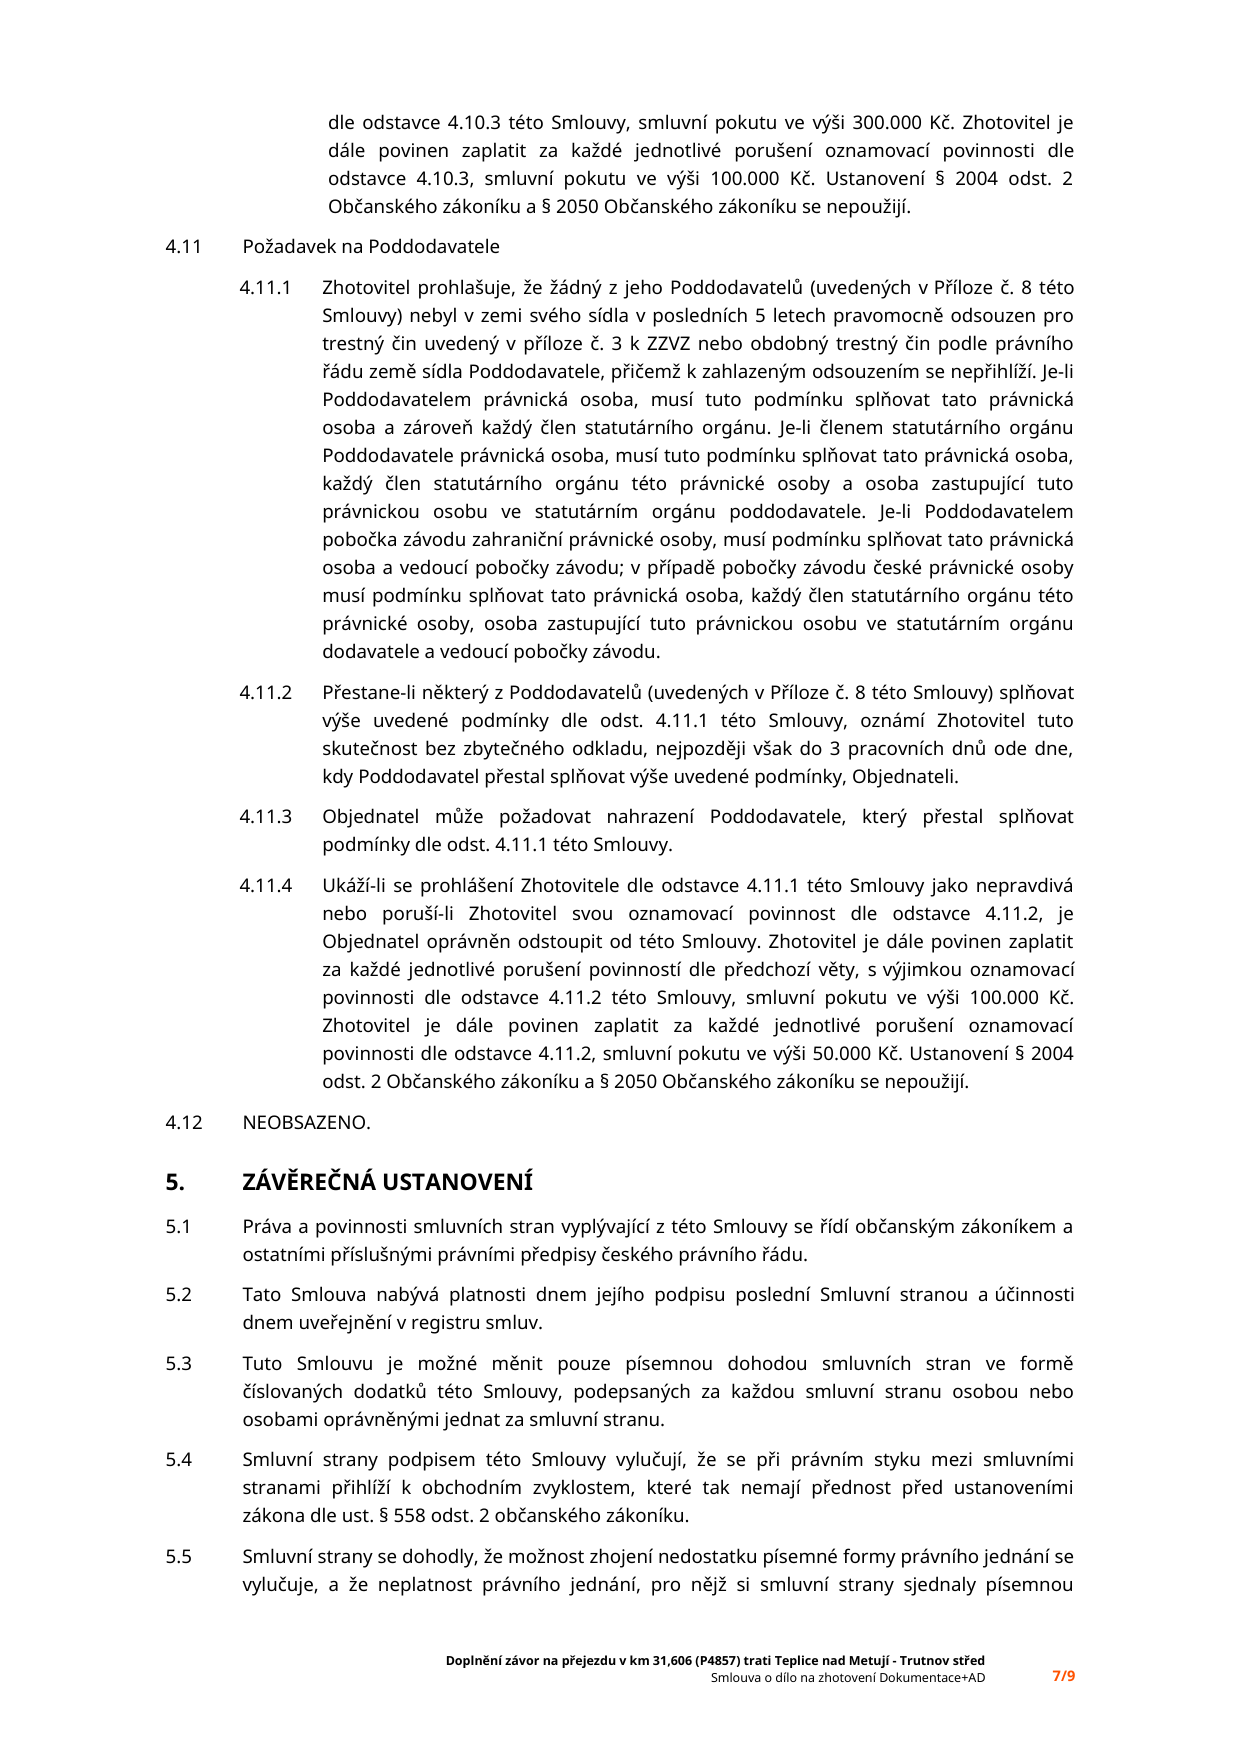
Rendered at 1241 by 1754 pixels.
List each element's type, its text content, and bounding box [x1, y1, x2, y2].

list NEOBSAZENO. [165, 1109, 1075, 1134]
list Zhotovitel prohlašuje, že žádný z jeho Poddodavatelů (uvedených v Příloze č. 8 této Smlouvy) nebyl v zemi svého sídla v posledních 5 letech pravomocně odsouzen pro trestný čin uvedený v příloze č. 3 k ZZVZ nebo obdobný trestný čin podle právního řádu země sídla Poddodavatele, přičemž k zahlazeným odsouzením se nepřihlíží. Je-li Poddodavatelem právnická osoba, musí tuto podmínku splňovat tato právnická osoba a zároveň každý člen statutárního orgánu. Je-li členem statutárního orgánu Poddodavatele právnická osoba, musí tuto podmínku splňovat tato právnická osoba, každý člen statutárního orgánu této právnické osoby a osoba zastupující tuto právnickou osobu ve statutárním orgánu poddodavatele. Je-li Poddodavatelem pobočka závodu zahraniční právnické osoby, musí podmínku splňovat tato právnická osoba a vedoucí pobočky závodu; v případě pobočky závodu české právnické osoby musí podmínku splňovat tato právnická osoba, každý člen statutárního orgánu této právnické osoby, osoba zastupující tuto právnickou osobu ve statutárním orgánu dodavatele a vedoucí pobočky závodu. [239, 274, 1075, 664]
list Přestane-li některý z Poddodavatelů (uvedených v Příloze č. 8 této Smlouvy) splňovat výše uvedené podmínky dle odst. 4.11.1 této Smlouvy, oznámí Zhotovitel tuto skutečnost bez zbytečného odkladu, nejpozději však do 3 pracovních dnů ode dne, kdy Poddodavatel přestal splňovat výše uvedené podmínky, Objednateli. [239, 679, 1075, 789]
text Tuto Smlouvu je možné měnit pouze písemnou dohodou smluvních stran ve formě číslovaných dodatků této Smlouvy, podepsaných za každou smluvní stranu osobou nebo osobami oprávněnými jednat za smluvní stranu. [165, 1350, 1075, 1432]
list Ukáží-li se prohlášení Zhotovitele dle odstavce 4.11.1 této Smlouvy jako nepravdivá nebo poruší-li Zhotovitel svou oznamovací povinnost dle odstavce 4.11.2, je Objednatel oprávněn odstoupit od této Smlouvy. Zhotovitel je dále povinen zaplatit za každé jednotlivé porušení povinností dle předchozí věty, s výjimkou oznamovací povinnosti dle odstavce 4.11.2 této Smlouvy, smluvní pokutu ve výši 100.000 Kč. Zhotovitel je dále povinen zaplatit za každé jednotlivé porušení oznamovací povinnosti dle odstavce 4.11.2, smluvní pokutu ve výši 50.000 Kč. Ustanovení § 2004 odst. 2 Občanského zákoníku a § 2050 Občanského zákoníku se nepoužijí. [239, 872, 1075, 1094]
text Tato Smlouva nabývá platnosti dnem jejího podpisu poslední Smluvní stranou a účinnosti dnem uveřejnění v registru smluv. [165, 1282, 1075, 1335]
list Objednatel může požadovat nahrazení Poddodavatele, který přestal splňovat podmínky dle odst. 4.11.1 této Smlouvy. [239, 804, 1075, 857]
text Práva a povinnosti smluvních stran vyplývající z této Smlouvy se řídí občanským zákoníkem a ostatními příslušnými právními předpisy českého právního řádu. [165, 1213, 1075, 1267]
text ZÁVĚREČNÁ USTANOVENÍ [165, 1166, 1075, 1197]
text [165, 1543, 1075, 1597]
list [245, 109, 1075, 219]
list Požadavek na Poddodavatele [165, 234, 1075, 259]
text Smluvní strany podpisem této Smlouvy vylučují, že se při právním styku mezi smluvními stranami přihlíží k obchodním zvyklostem, které tak nemají přednost před ustanoveními zákona dle ust. § 558 odst. 2 občanského zákoníku. [165, 1447, 1075, 1528]
